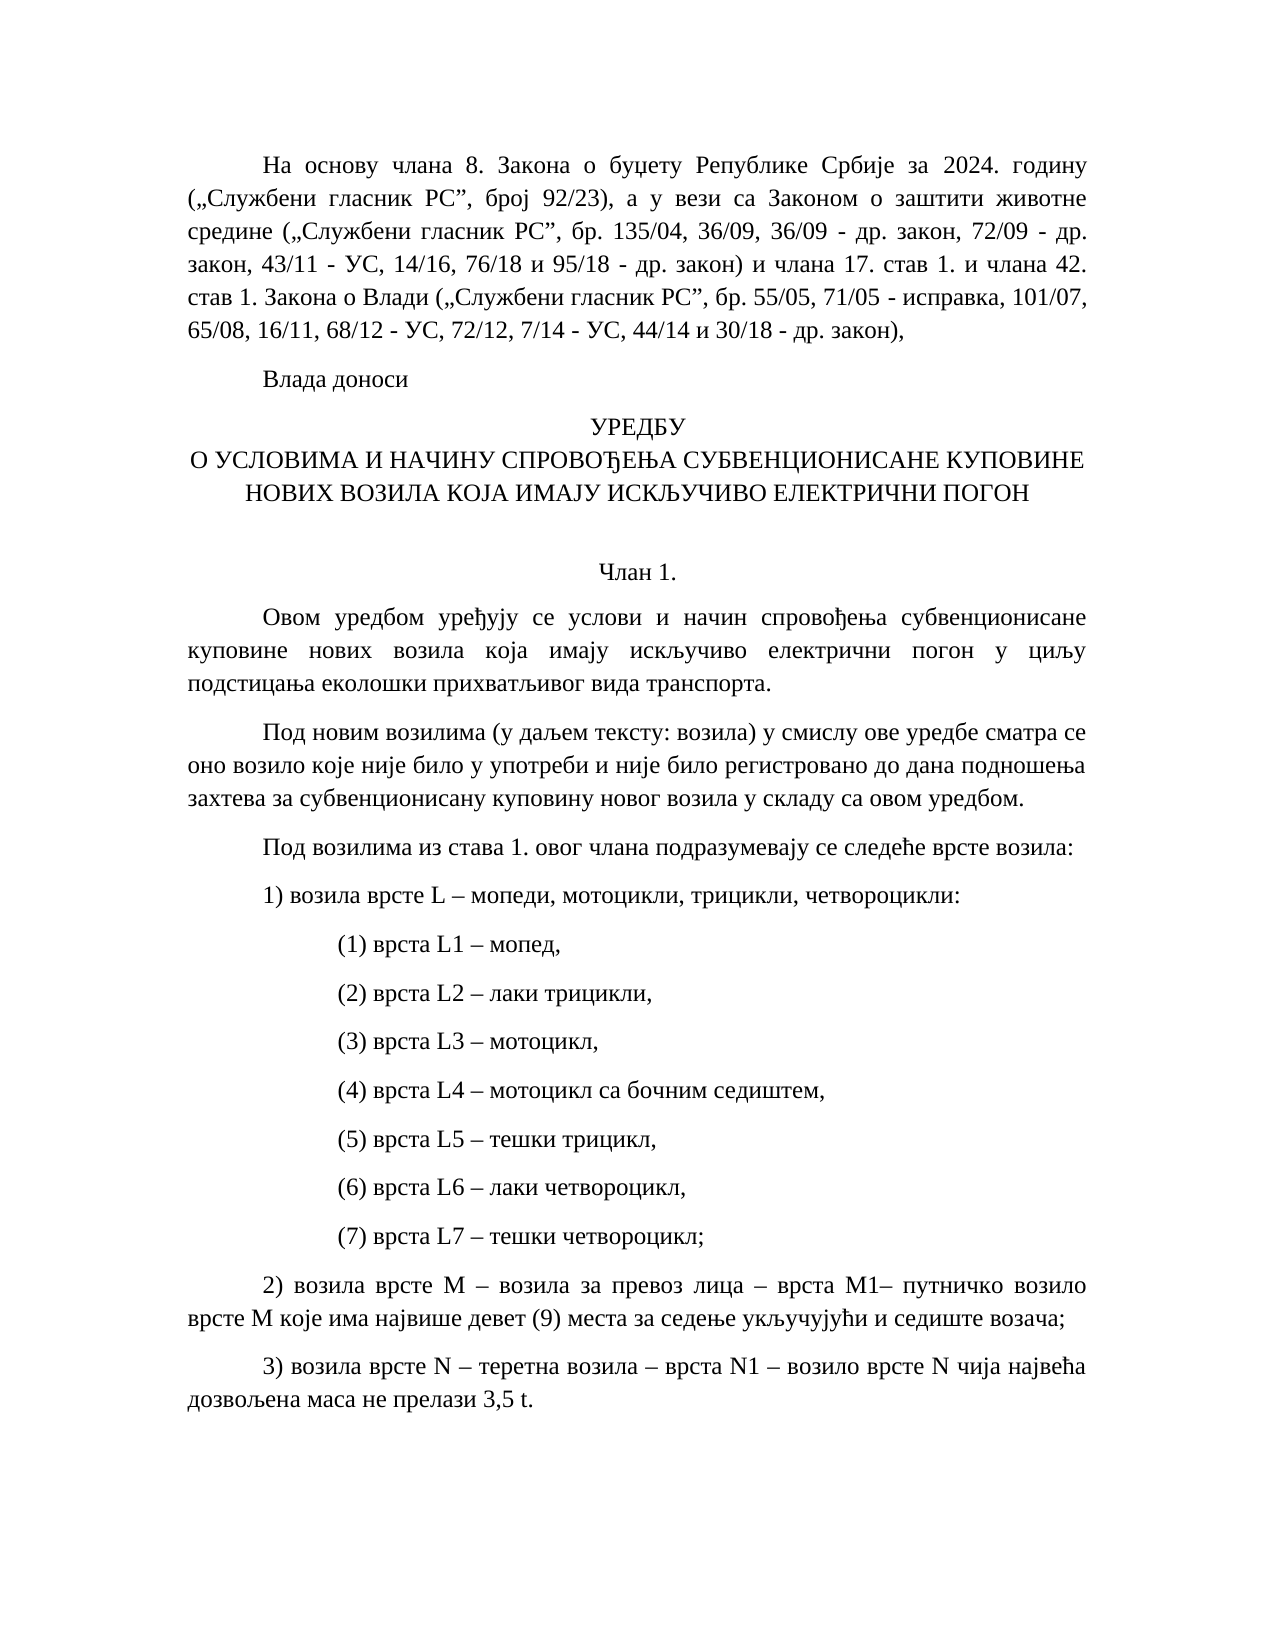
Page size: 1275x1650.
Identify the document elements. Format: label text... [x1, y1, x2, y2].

text УРЕДБУ [187, 412, 1087, 441]
text На основу члана 8. Закона о буџету Републике Србије за 2024. годину („Службени гласник РС”, број 92/23), а у вези са Законом о заштити животне средине („Службени гласник РС”, бр. 135/04, 36/09, 36/09 - др. закон, 72/09 - др. закон, 43/11 - УС, 14/16, 76/18 и 95/18 - др. закон) и члана 17. став 1. и члана 42. став 1. Закона о Влади („Службени гласник РС”, бр. 55/05, 71/05 - исправка, 101/07, 65/08, 16/11, 68/12 - УС, 72/12, 7/14 - УС, 44/14 и 30/18 - др. закон), [187, 150, 1087, 344]
text О УСЛОВИМА И НАЧИНУ СПРОВОЂЕЊА СУБВЕНЦИОНИСАНЕ КУПОВИНE НОВИХ ВОЗИЛА КОЈА ИМАЈУ ИСКЉУЧИВО ЕЛЕКТРИЧНИ ПОГОН [187, 445, 1087, 507]
text Члан 1. [187, 557, 1087, 586]
text (2) врста L2 – лаки трицикли, [262, 978, 1087, 1007]
text Под новим возилима (у даљем тексту: возила) у смислу ове уредбе сматра се оно возило које није било у употреби и није било регистровано до дана подношења захтева за субвенционисану куповину новог возила у складу са овом уредбом. [187, 717, 1087, 812]
text (3) врста L3 – мотоцикл, [262, 1026, 1087, 1055]
text (5) врста L5 – тешки трицикл, [262, 1124, 1087, 1152]
text (1) врста L1 – мопед, [262, 929, 1087, 958]
text 3) возила врсте N – теретна возила – врста N1 – возило врсте N чија највећа дозвољена маса не прелази 3,5 t. [187, 1351, 1087, 1413]
text Влада доноси [187, 364, 1087, 392]
text Овом уредбом уређују се услови и начин спровођења субвенционисане куповинe нових возила која имају искључиво електрични погон у циљу подстицања еколошки прихватљивог вида транспорта. [187, 602, 1087, 697]
text (6) врста L6 – лаки четвороцикл, [262, 1172, 1087, 1201]
text Под возилима из става 1. овог члана подразумевају се следеће врсте возила: [187, 832, 1087, 861]
text 2) возила врсте M – возила за превоз лица – врста М1– путничко возило врсте М које има највише девет (9) места за седење укључујући и седиште возача; [187, 1270, 1087, 1331]
text (7) врста L7 – тешки четвороцикл; [262, 1221, 1087, 1250]
text 1) возила врсте L – мопеди, мотоцикли, трицикли, четвороцикли: [187, 881, 1087, 909]
text (4) врста L4 – мотоцикл са бочним седиштем, [262, 1075, 1087, 1104]
